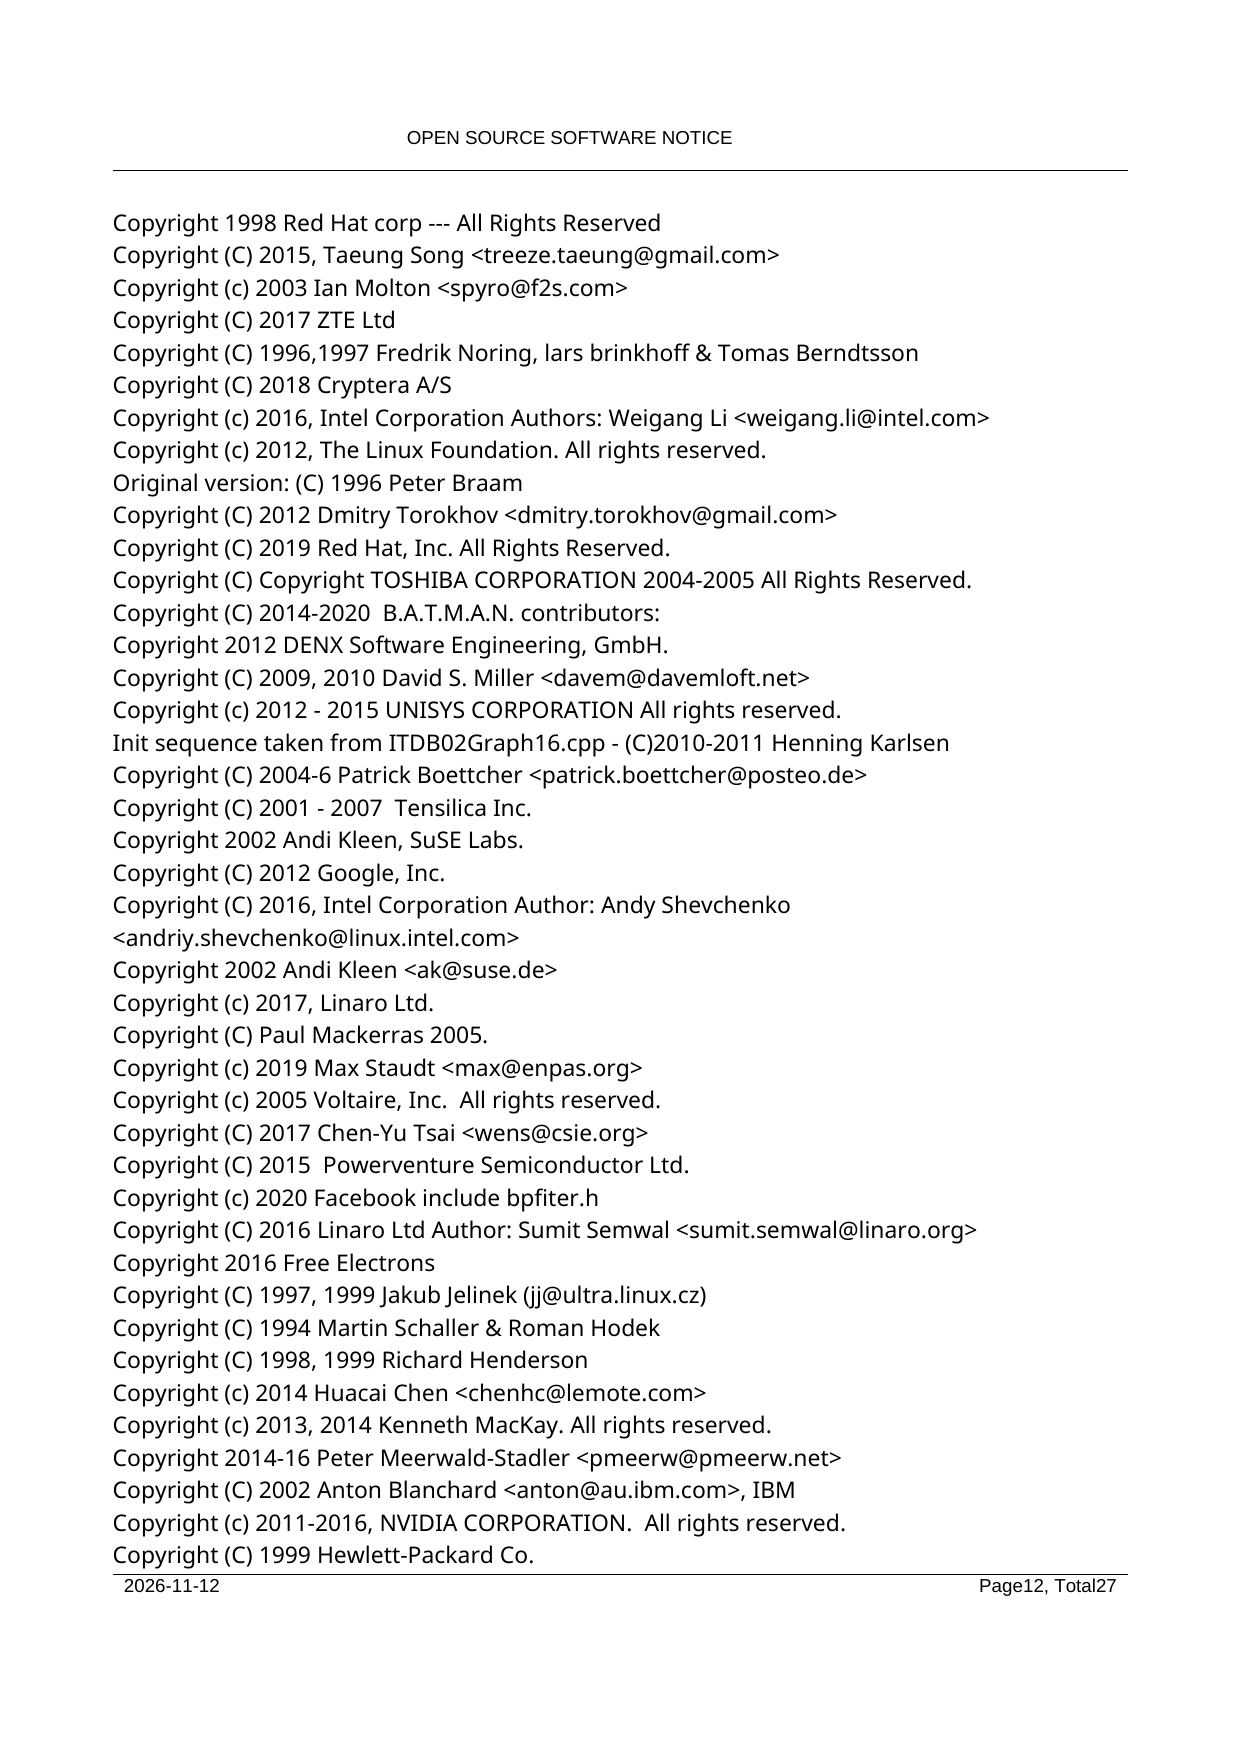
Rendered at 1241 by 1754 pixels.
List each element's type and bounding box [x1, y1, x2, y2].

text [112, 206, 1128, 1571]
